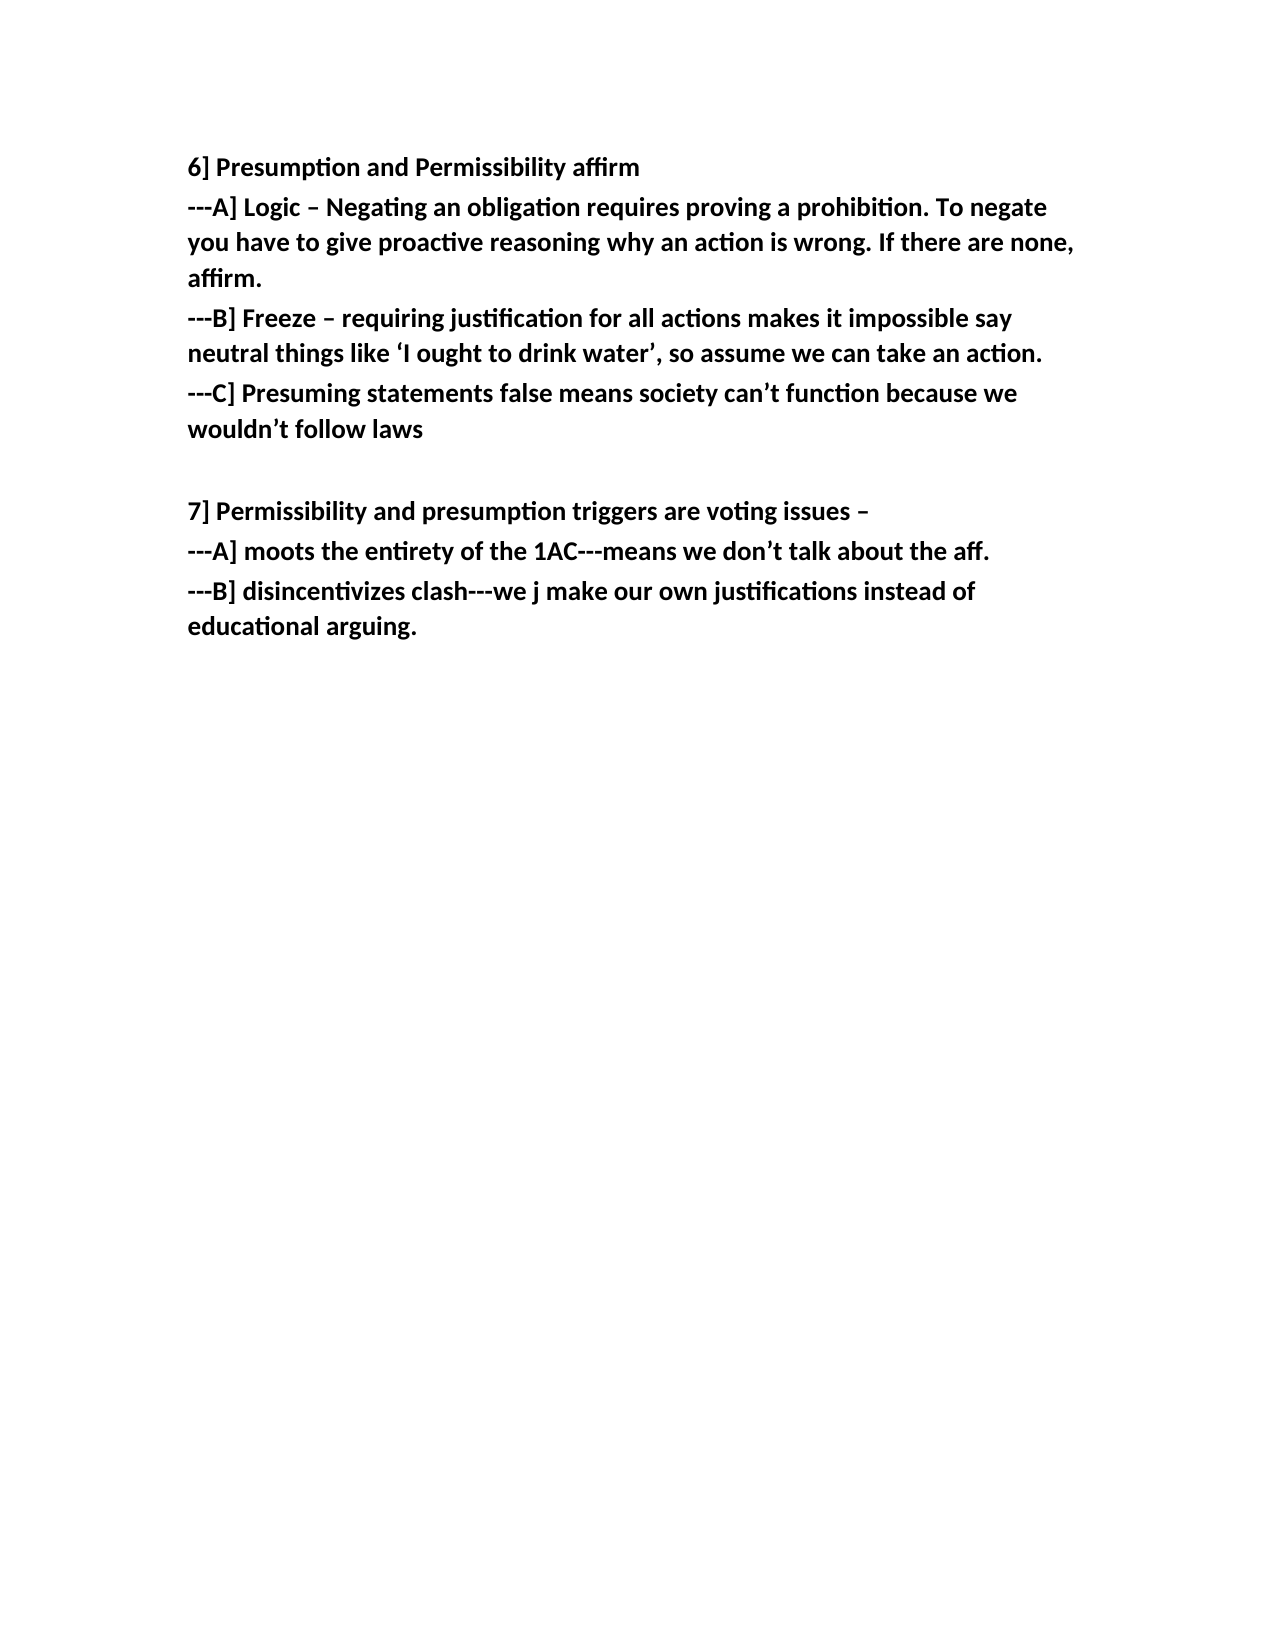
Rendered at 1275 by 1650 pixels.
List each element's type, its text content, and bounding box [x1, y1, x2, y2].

subtitle ---B] Freeze – requiring justification for all actions makes it impossible say neutral things like ‘I ought to drink water’, so assume we can take an action. [187, 301, 1087, 369]
subtitle 6] Presumption and Permissibility affirm [187, 150, 1087, 183]
subtitle ---A] Logic – Negating an obligation requires proving a prohibition. To negate you have to give proactive reasoning why an action is wrong. If there are none, affirm. [187, 190, 1087, 294]
subtitle ---A] moots the entirety of the 1AC---means we don’t talk about the aff. [187, 534, 1087, 567]
subtitle ---C] Presuming statements false means society can’t function because we wouldn’t follow laws [187, 376, 1087, 445]
subtitle 7] Permissibility and presumption triggers are voting issues – [187, 494, 1087, 527]
subtitle ---B] disincentivizes clash---we j make our own justifications instead of educational arguing. [187, 574, 1087, 643]
